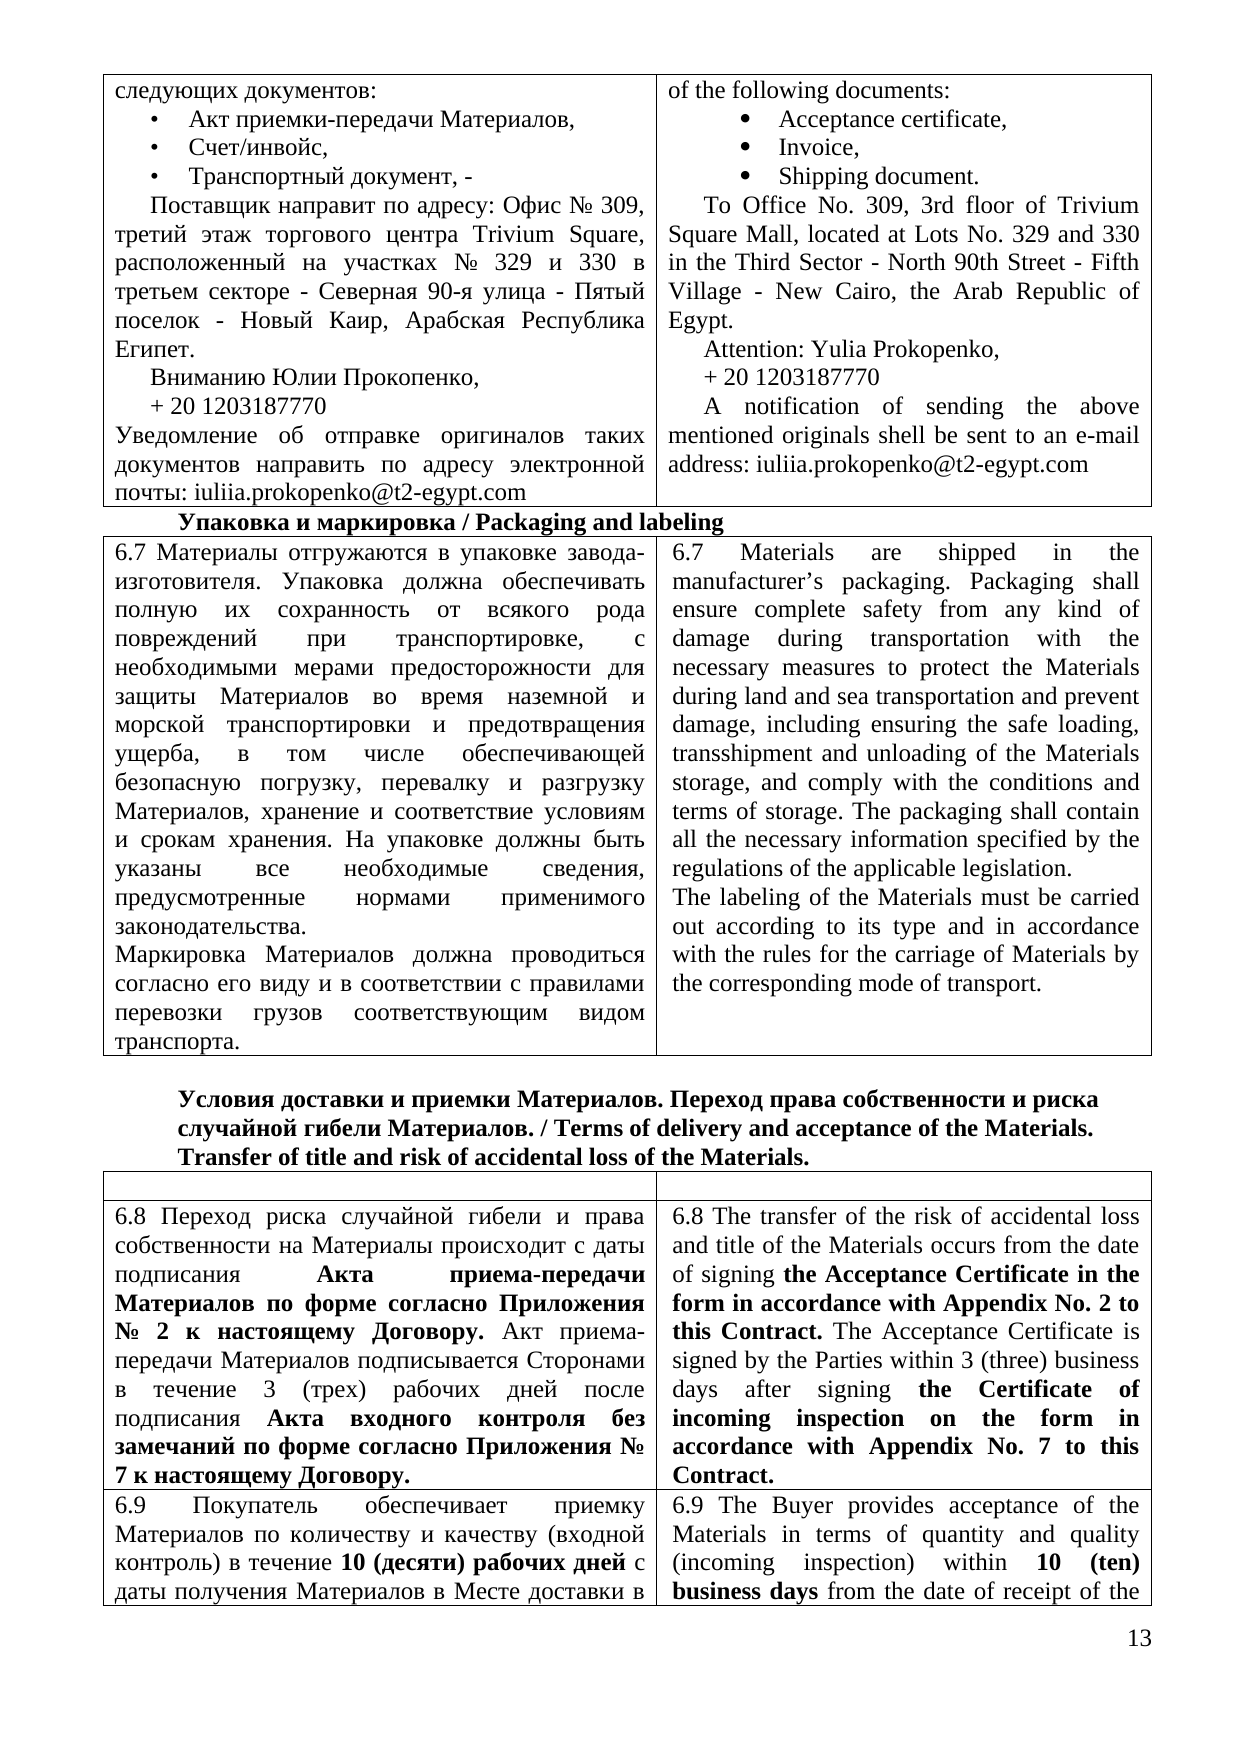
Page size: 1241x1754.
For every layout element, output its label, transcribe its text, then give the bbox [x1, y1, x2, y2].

table_header 6.7 Материалы отгружаются в упаковке завода-изготовителя. Упаковка должна обеспечивать полную их сохранность от всякого рода повреждений при транспортировке, с необходимыми мерами предосторожности для защиты Материалов во время наземной и морской транспортировки и предотвращения ущерба, в том числе обеспечивающей безопасную погрузку, перевалку и разгрузку Материалов, хранение и соответствие условиям и срокам хранения. На упаковке должны быть указаны все необходимые сведения, предусмотренные нормами применимого законодательства. Маркировка Материалов должна проводиться согласно его виду и в соответствии с правилами перевозки грузов соответствующим видом транспорта. [104, 537, 656, 1054]
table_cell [104, 1490, 656, 1605]
table_header 6.7 Materials are shipped in the manufacturer’s packaging. Packaging shall ensure complete safety from any kind of damage during transportation with the necessary measures to protect the Materials during land and sea transportation and prevent damage, including ensuring the safe loading, transshipment and unloading of the Materials storage, and comply with the conditions and terms of storage. The packaging shall contain all the necessary information specified by the regulations of the applicable legislation. The labeling of the Materials must be carried out according to its type and in accordance with the rules for the carriage of Materials by the corresponding mode of transport. [657, 537, 1151, 1054]
table_header [657, 1172, 1151, 1200]
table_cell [104, 75, 656, 506]
table_header [104, 1172, 656, 1200]
subtitle Упаковка и маркировка / Packaging and labeling [177, 507, 1152, 536]
subtitle Условия доставки и приемки Материалов. Переход права собственности и риска случайной гибели Материалов. / Terms of delivery and acceptance of the Materials. Transfer of title and risk of accidental loss of the Materials. [177, 1084, 1152, 1171]
table_cell 6.8 Переход риска случайной гибели и права собственности на Материалы происходит с даты подписания Акта приема-передачи Материалов по форме согласно Приложения № 2 к настоящему Договору. Акт приема-передачи Материалов подписывается Сторонами в течение 3 (трех) рабочих дней после подписания Акта входного контроля без замечаний по форме согласно Приложения № 7 к настоящему Договору. [104, 1201, 656, 1489]
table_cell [657, 75, 1151, 506]
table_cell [657, 1490, 1151, 1605]
table_cell 6.8 The transfer of the risk of accidental loss and title of the Materials occurs from the date of signing the Acceptance Certificate in the form in accordance with Appendix No. 2 to this Contract. The Acceptance Certificate is signed by the Parties within 3 (three) business days after signing the Certificate of incoming inspection on the form in accordance with Appendix No. 7 to this Contract. [657, 1201, 1151, 1489]
